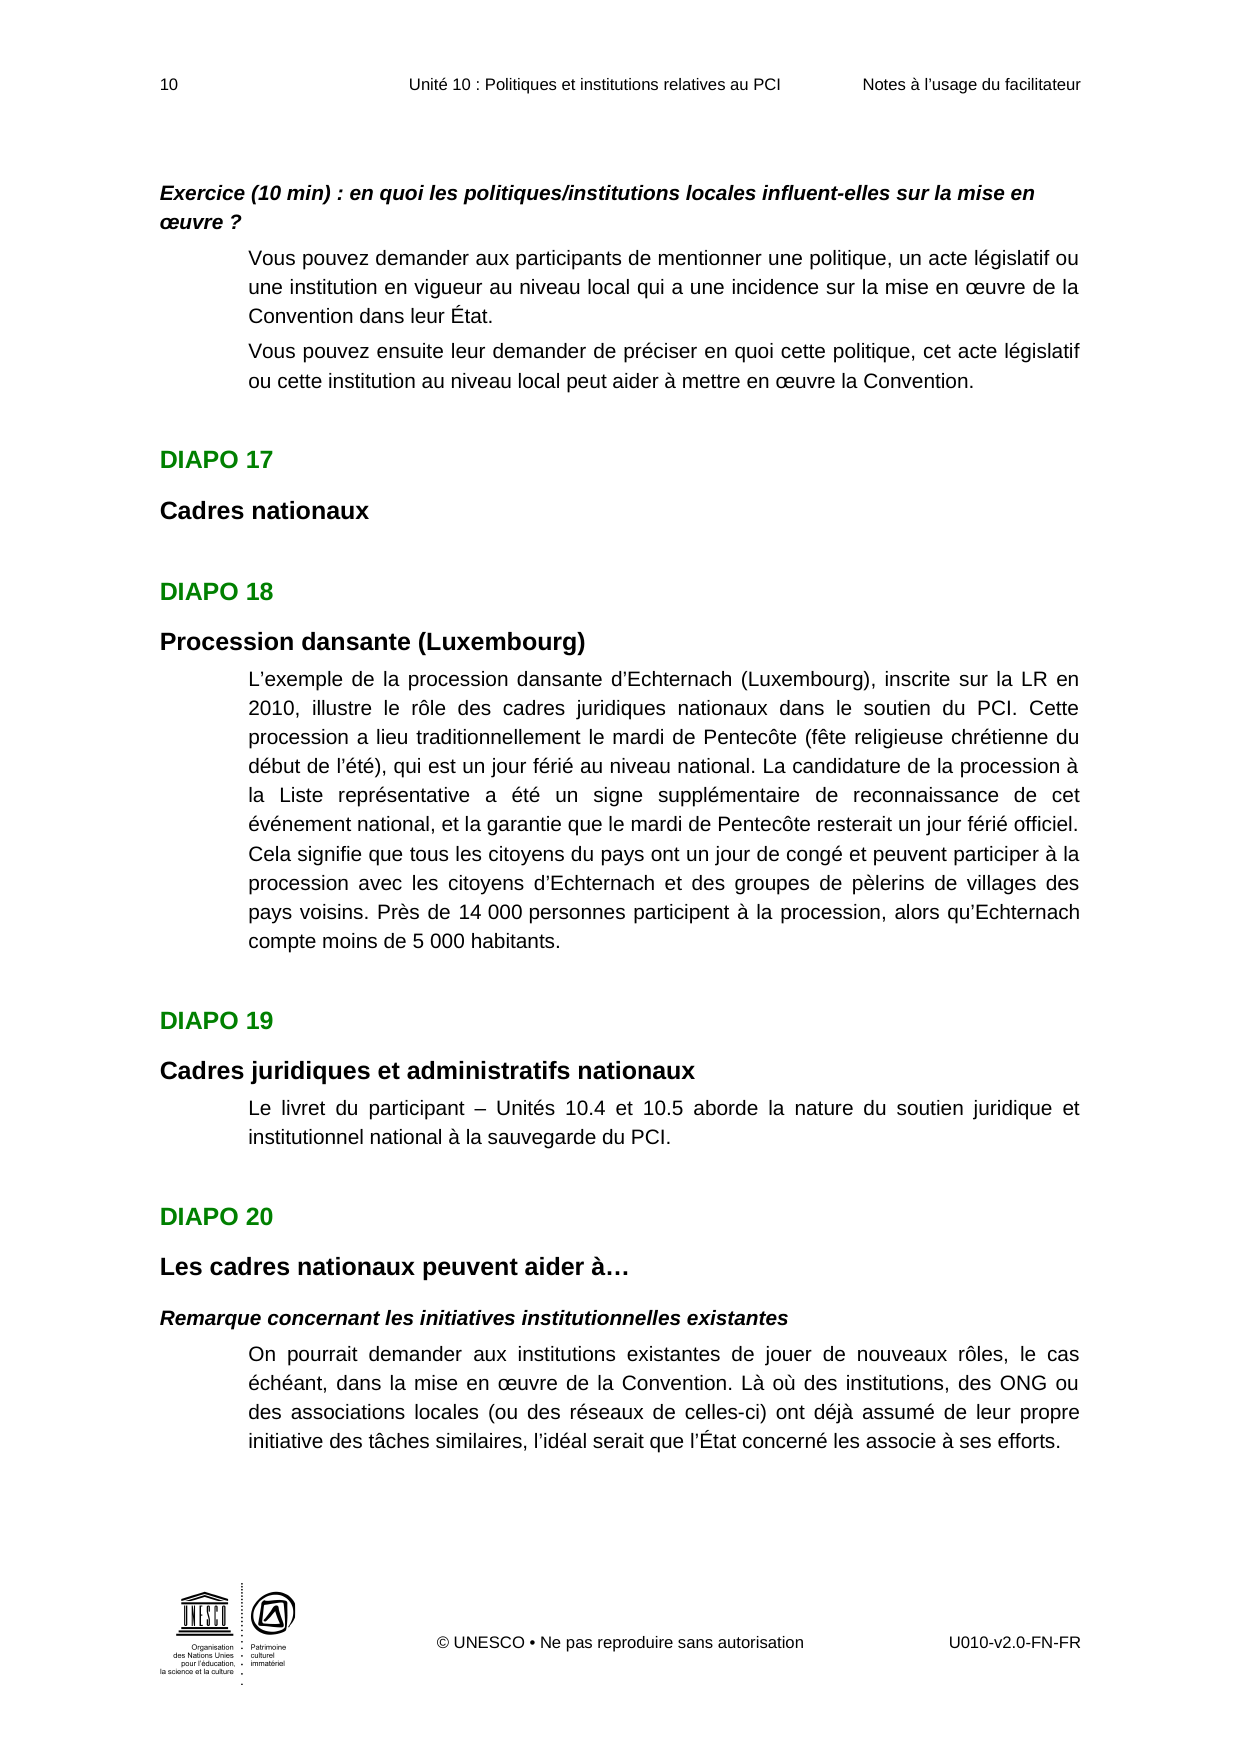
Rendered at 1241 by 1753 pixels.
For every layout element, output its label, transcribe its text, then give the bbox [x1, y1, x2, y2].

text Le livret du participant – Unités 10.4 et 10.5 aborde la nature du soutien juridique et institutionnel national à la sauvegarde du PCI. [248, 1092, 1081, 1150]
text Cadres nationaux [159, 496, 1081, 525]
text L’exemple de la procession dansante d’Echternach (Luxembourg), inscrite sur la LR en 2010, illustre le rôle des cadres juridiques nationaux dans le soutien du PCI. Cette procession a lieu traditionnellement le mardi de Pentecôte (fête religieuse chrétienne du début de l’été), qui est un jour férié au niveau national. La candidature de la procession à la Liste représentative a été un signe supplémentaire de reconnaissance de cet événement national, et la garantie que le mardi de Pentecôte resterait un jour férié officiel. Cela signifie que tous les citoyens du pays ont un jour de congé et peuvent participer à la procession avec les citoyens d’Echternach et des groupes de pèlerins de villages des pays voisins. Près de 14 000 personnes participent à la procession, alors qu’Echternach compte moins de 5 000 habitants. [248, 663, 1081, 954]
text Procession dansante (Luxembourg) [159, 627, 1081, 656]
text Les cadres nationaux peuvent aider à… [159, 1252, 1081, 1281]
picture [160, 1583, 296, 1685]
subtitle DIAPO 17 [159, 444, 1081, 475]
subtitle DIAPO 18 [159, 575, 1081, 606]
text Vous pouvez demander aux participants de mentionner une politique, un acte législatif ou une institution en vigueur au niveau local qui a une incidence sur la mise en œuvre de la Convention dans leur État. [248, 242, 1081, 329]
subtitle DIAPO 20 [159, 1200, 1081, 1231]
text Exercice (10 min) : en quoi les politiques/institutions locales influent-elles sur la mise en œuvre ? [159, 177, 1081, 236]
text Vous pouvez ensuite leur demander de préciser en quoi cette politique, cet acte législatif ou cette institution au niveau local peut aider à mettre en œuvre la Convention. [248, 336, 1081, 394]
text Cadres juridiques et administratifs nationaux [159, 1056, 1081, 1086]
text On pourrait demander aux institutions existantes de jouer de nouveaux rôles, le cas échéant, dans la mise en œuvre de la Convention. Là où des institutions, des ONG ou des associations locales (ou des réseaux de celles-ci) ont déjà assumé de leur propre initiative des tâches similaires, l’idéal serait que l’État concerné les associe à ses efforts. [248, 1338, 1081, 1454]
text Remarque concernant les initiatives institutionnelles existantes [159, 1302, 1081, 1331]
subtitle DIAPO 19 [159, 1004, 1081, 1036]
